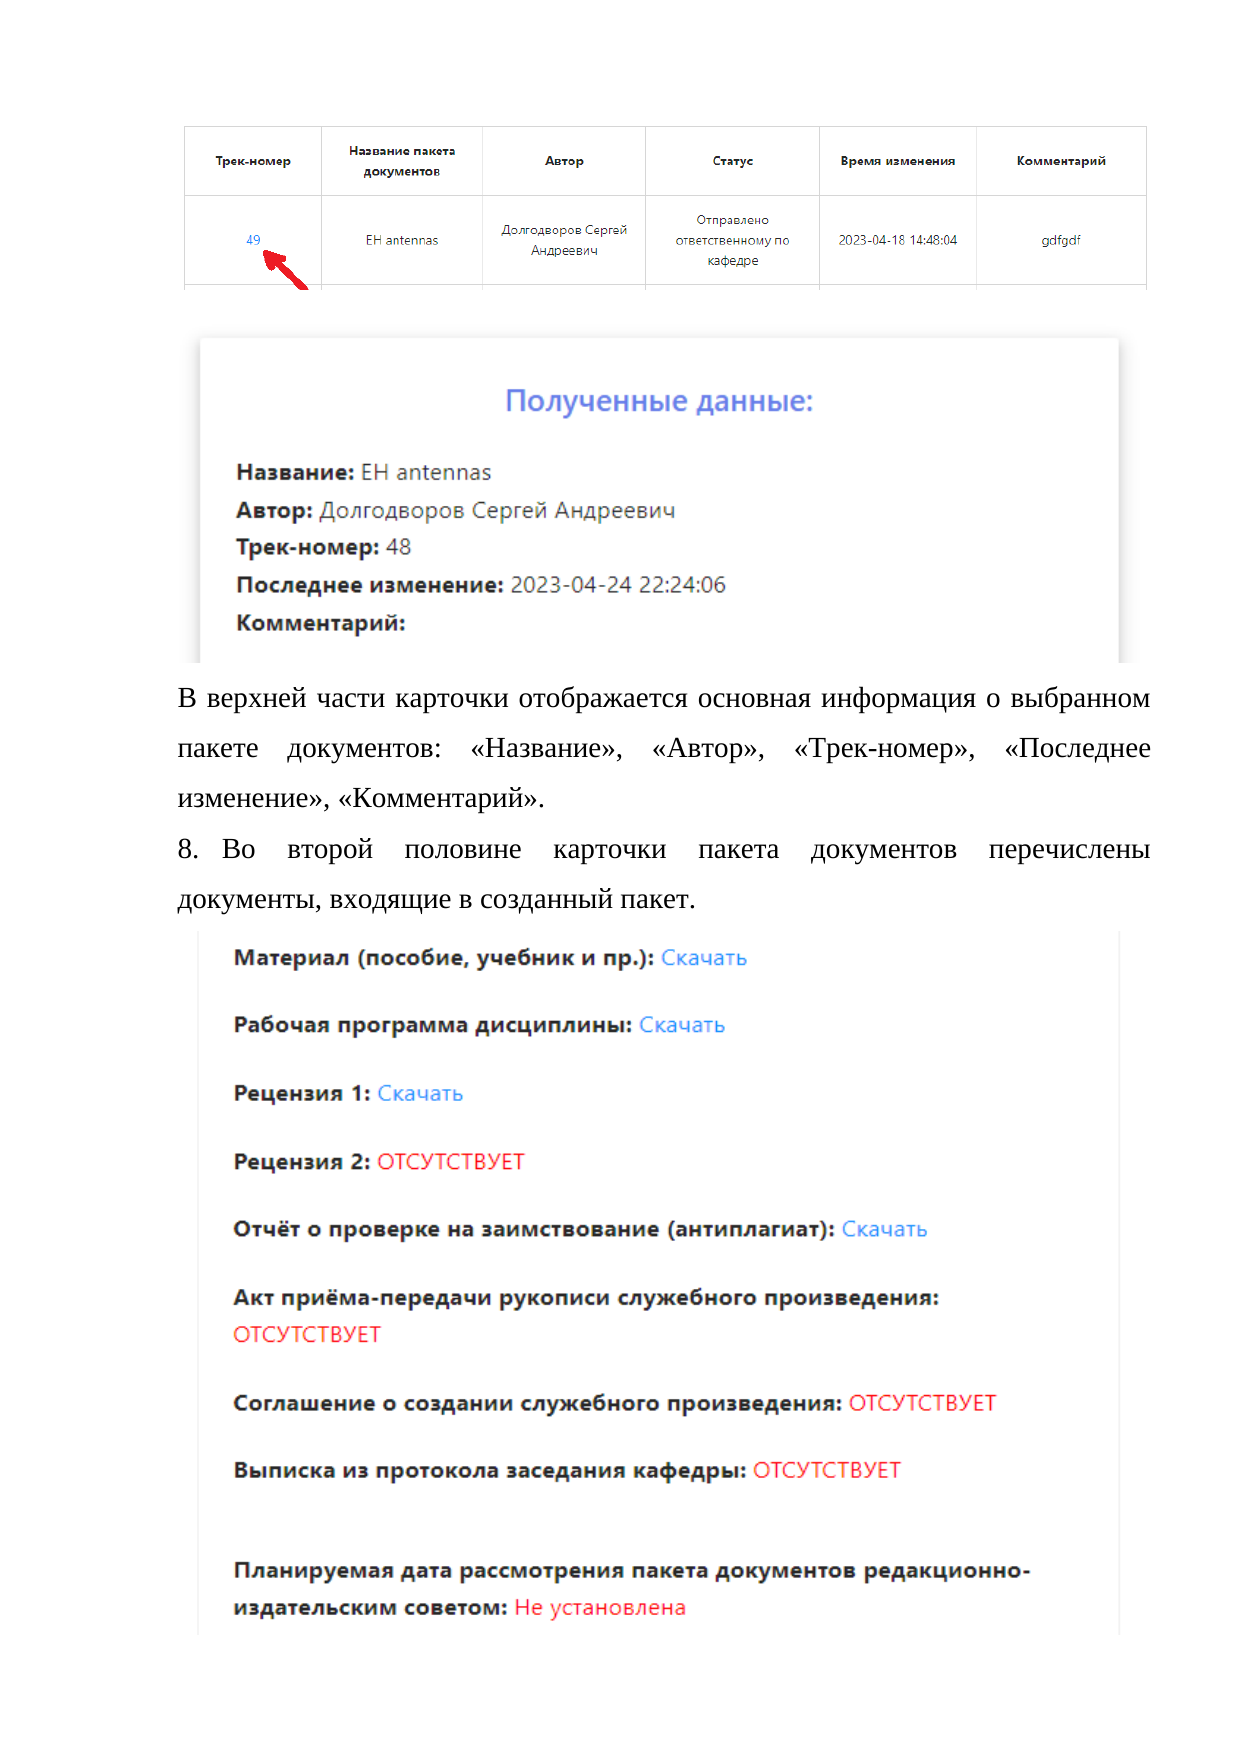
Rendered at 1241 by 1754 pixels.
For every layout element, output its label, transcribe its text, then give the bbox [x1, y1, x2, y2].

text В верхней части карточки отображается основная информация о выбранном пакете документов: «Название», «Автор», «Трек-номер», «Последнее изменение», «Комментарий». [177, 680, 1152, 814]
picture [177, 306, 1151, 663]
picture [177, 118, 1151, 290]
list Во второй половине карточки пакета документов перечислены документы, входящие в созданный пакет. [177, 831, 1152, 914]
picture [177, 931, 1151, 1635]
